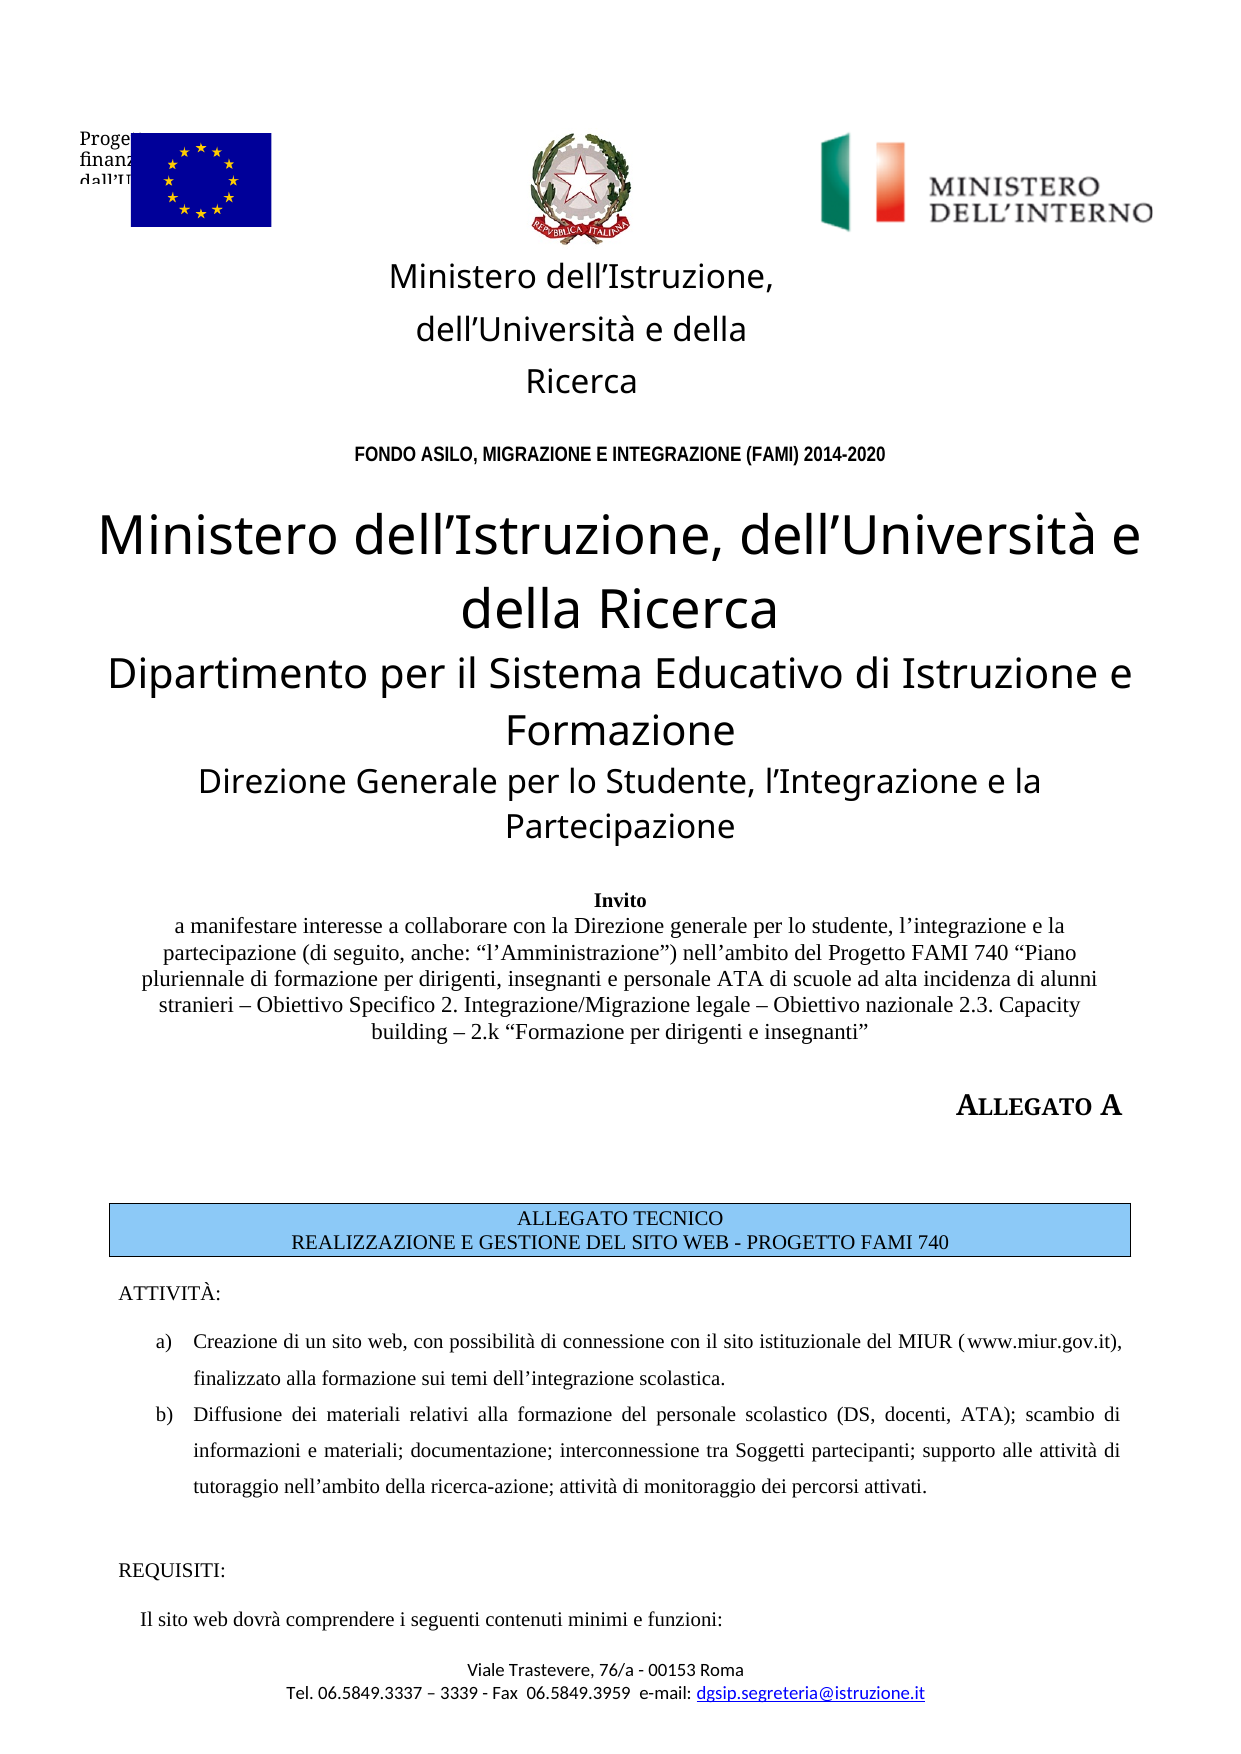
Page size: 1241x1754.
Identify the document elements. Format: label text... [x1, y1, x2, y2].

text ALLEGATO TECNICO [110, 1204, 1130, 1227]
text a manifestare interesse a collaborare con la Direzione generale per lo studente, l’integrazione e la partecipazione (di seguito, anche: “l’Amministrazione”) nell’ambito del Progetto FAMI 740 “Piano pluriennale di formazione per dirigenti, insegnanti e personale ATA di scuole ad alta incidenza di alunni stranieri – Obiettivo Specifico 2. Integrazione/Migrazione legale – Obiettivo nazionale 2.3. Capacity building – 2.k “Formazione per dirigenti e insegnanti” [118, 912, 1122, 1044]
picture [807, 128, 1153, 238]
text Il sito web dovrà comprendere i seguenti contenuti minimi e funzioni: [140, 1607, 1122, 1631]
text ATTIVITÀ: [118, 1281, 1122, 1305]
text REALIZZAZIONE E GESTIONE DEL SITO WEB - PROGETTO FAMI 740 [110, 1227, 1130, 1256]
text Allegato A [118, 1084, 1122, 1123]
list Diffusione dei materiali relativi alla formazione del personale scolastico (DS, docenti, ATA); scambio di informazioni e materiali; documentazione; interconnessione tra Soggetti partecipanti; supporto alle attività di tutoraggio nell’ambito della ricerca-azione; attività di monitoraggio dei percorsi attivati. [156, 1401, 1122, 1498]
picture [130, 133, 272, 227]
list Creazione di un sito web, con possibilità di connessione con il sito istituzionale del MIUR (www.miur.gov.it), finalizzato alla formazione sui temi dell’integrazione scolastica. [156, 1329, 1122, 1389]
text REQUISITI: [118, 1558, 1122, 1582]
text Invito [118, 888, 1122, 912]
picture [526, 128, 637, 250]
